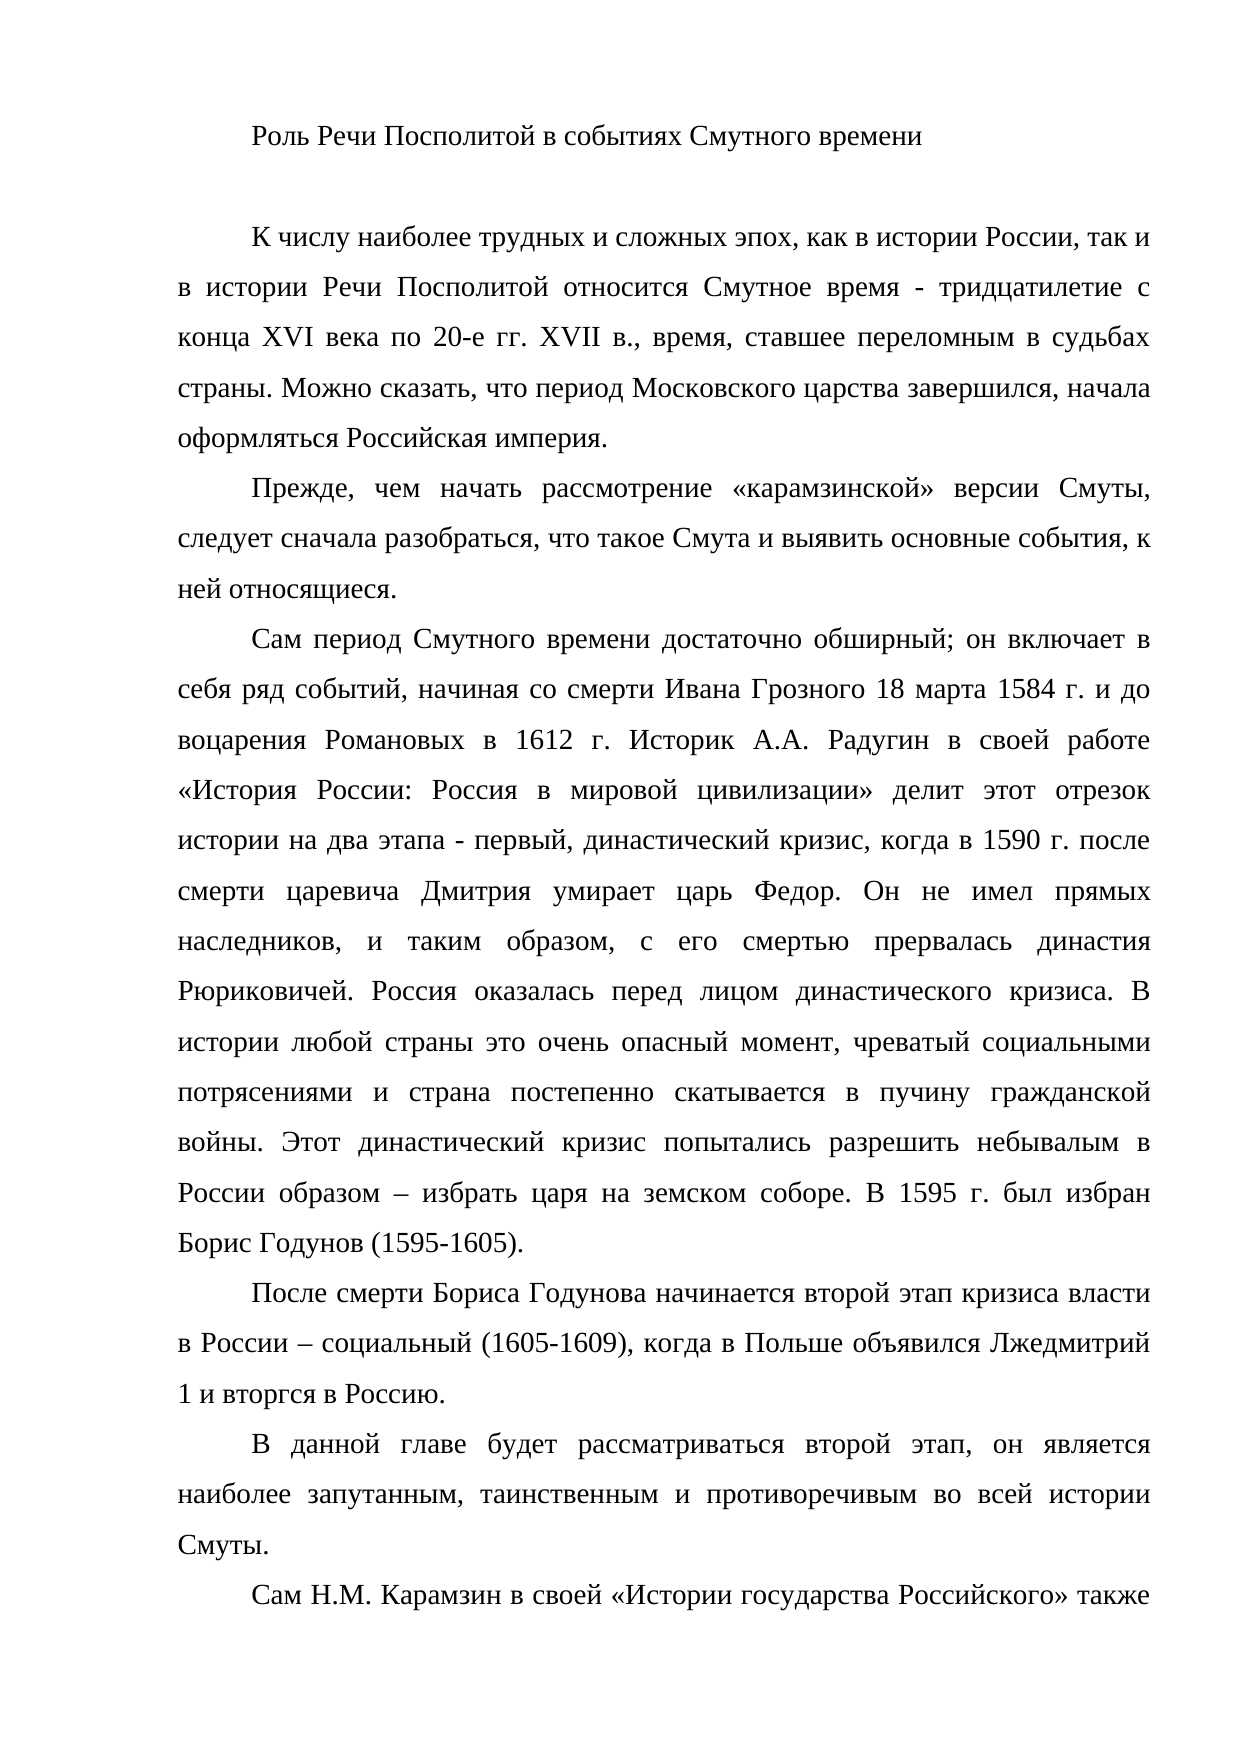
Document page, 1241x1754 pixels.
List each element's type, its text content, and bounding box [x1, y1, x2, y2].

text Роль Речи Посполитой в событиях Смутного времени [177, 118, 1152, 152]
text К числу наиболее трудных и сложных эпох, как в истории России, так и в истории Речи Посполитой относится Смутное время - тридцатилетие с конца XVI века по 20-е гг. XVII в., время, ставшее переломным в судьбах страны. Можно сказать, что период Московского царства завершился, начала оформляться Российская империя. [177, 219, 1152, 453]
text Прежде, чем начать рассмотрение «карамзинской» версии Смуты, следует сначала разобраться, что такое Смута и выявить основные события, к ней относящиеся. [177, 470, 1152, 604]
text Сам период Смутного времени достаточно обширный; он включает в себя ряд событий, начиная со смерти Ивана Грозного 18 марта 1584 г. и до воцарения Романовых в 1612 г. Историк А.А. Радугин в своей работе «История России: Россия в мировой цивилизации» делит этот отрезок истории на два этапа - первый, династический кризис, когда в 1590 г. после смерти царевича Дмитрия умирает царь Федор. Он не имел прямых наследников, и таким образом, с его смертью прервалась династия Рюриковичей. Россия оказалась перед лицом династического кризиса. В истории любой страны это очень опасный момент, чреватый социальными потрясениями и страна постепенно скатывается в пучину гражданской войны. Этот династический кризис попытались разрешить небывалым в России образом – избрать царя на земском соборе. В 1595 г. был избран Борис Годунов (1595-1605). [177, 621, 1152, 1258]
text В данной главе будет рассматриваться второй этап, он является наиболее запутанным, таинственным и противоречивым во всей истории Смуты. [177, 1426, 1152, 1560]
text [177, 1577, 1152, 1611]
text После смерти Бориса Годунова начинается второй этап кризиса власти в России – социальный (1605-1609), когда в Польше объявился Лжедмитрий 1 и вторгся в Россию. [177, 1275, 1152, 1409]
